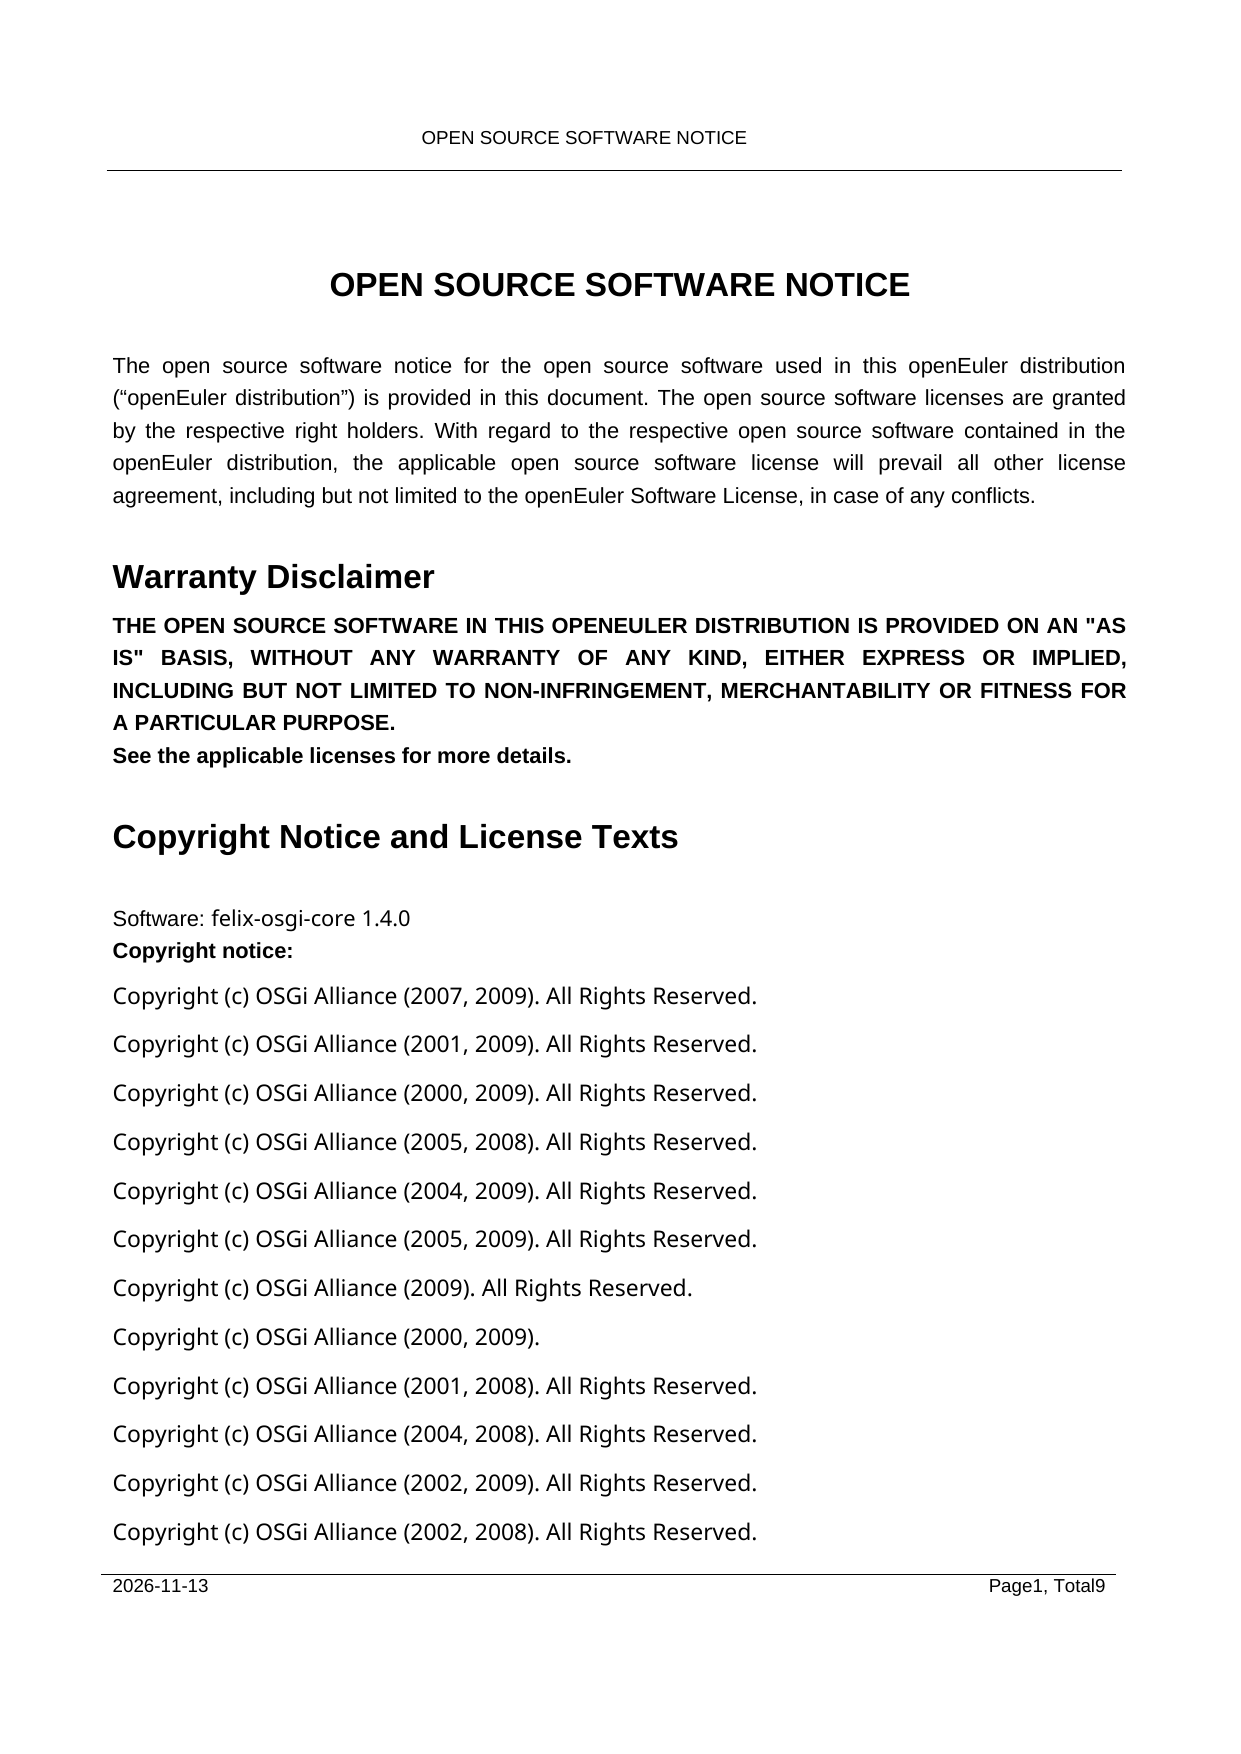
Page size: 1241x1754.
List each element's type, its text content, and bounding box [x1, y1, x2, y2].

text Copyright notice: [112, 934, 1128, 966]
text Software: felix-osgi-core 1.4.0 [112, 901, 1128, 934]
text THE OPEN SOURCE SOFTWARE IN THIS OPENEULER DISTRIBUTION IS PROVIDED ON AN "AS IS" BASIS, WITHOUT ANY WARRANTY OF ANY KIND, EITHER EXPRESS OR IMPLIED, INCLUDING BUT NOT LIMITED TO NON-INFRINGEMENT, MERCHANTABILITY OR FITNESS FOR A PARTICULAR PURPOSE. See the applicable licenses for more details. [112, 609, 1128, 771]
text OPEN SOURCE SOFTWARE NOTICE [112, 251, 1128, 316]
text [112, 979, 1128, 1548]
text The open source software notice for the open source software used in this openEuler distribution (“openEuler distribution”) is provided in this document. The open source software licenses are granted by the respective right holders. With regard to the respective open source software contained in the openEuler distribution, the applicable open source software license will prevail all other license agreement, including but not limited to the openEuler Software License, in case of any conflicts. [112, 349, 1128, 511]
text Copyright Notice and License Texts [112, 804, 1128, 869]
text Warranty Disclaimer [112, 544, 1128, 609]
